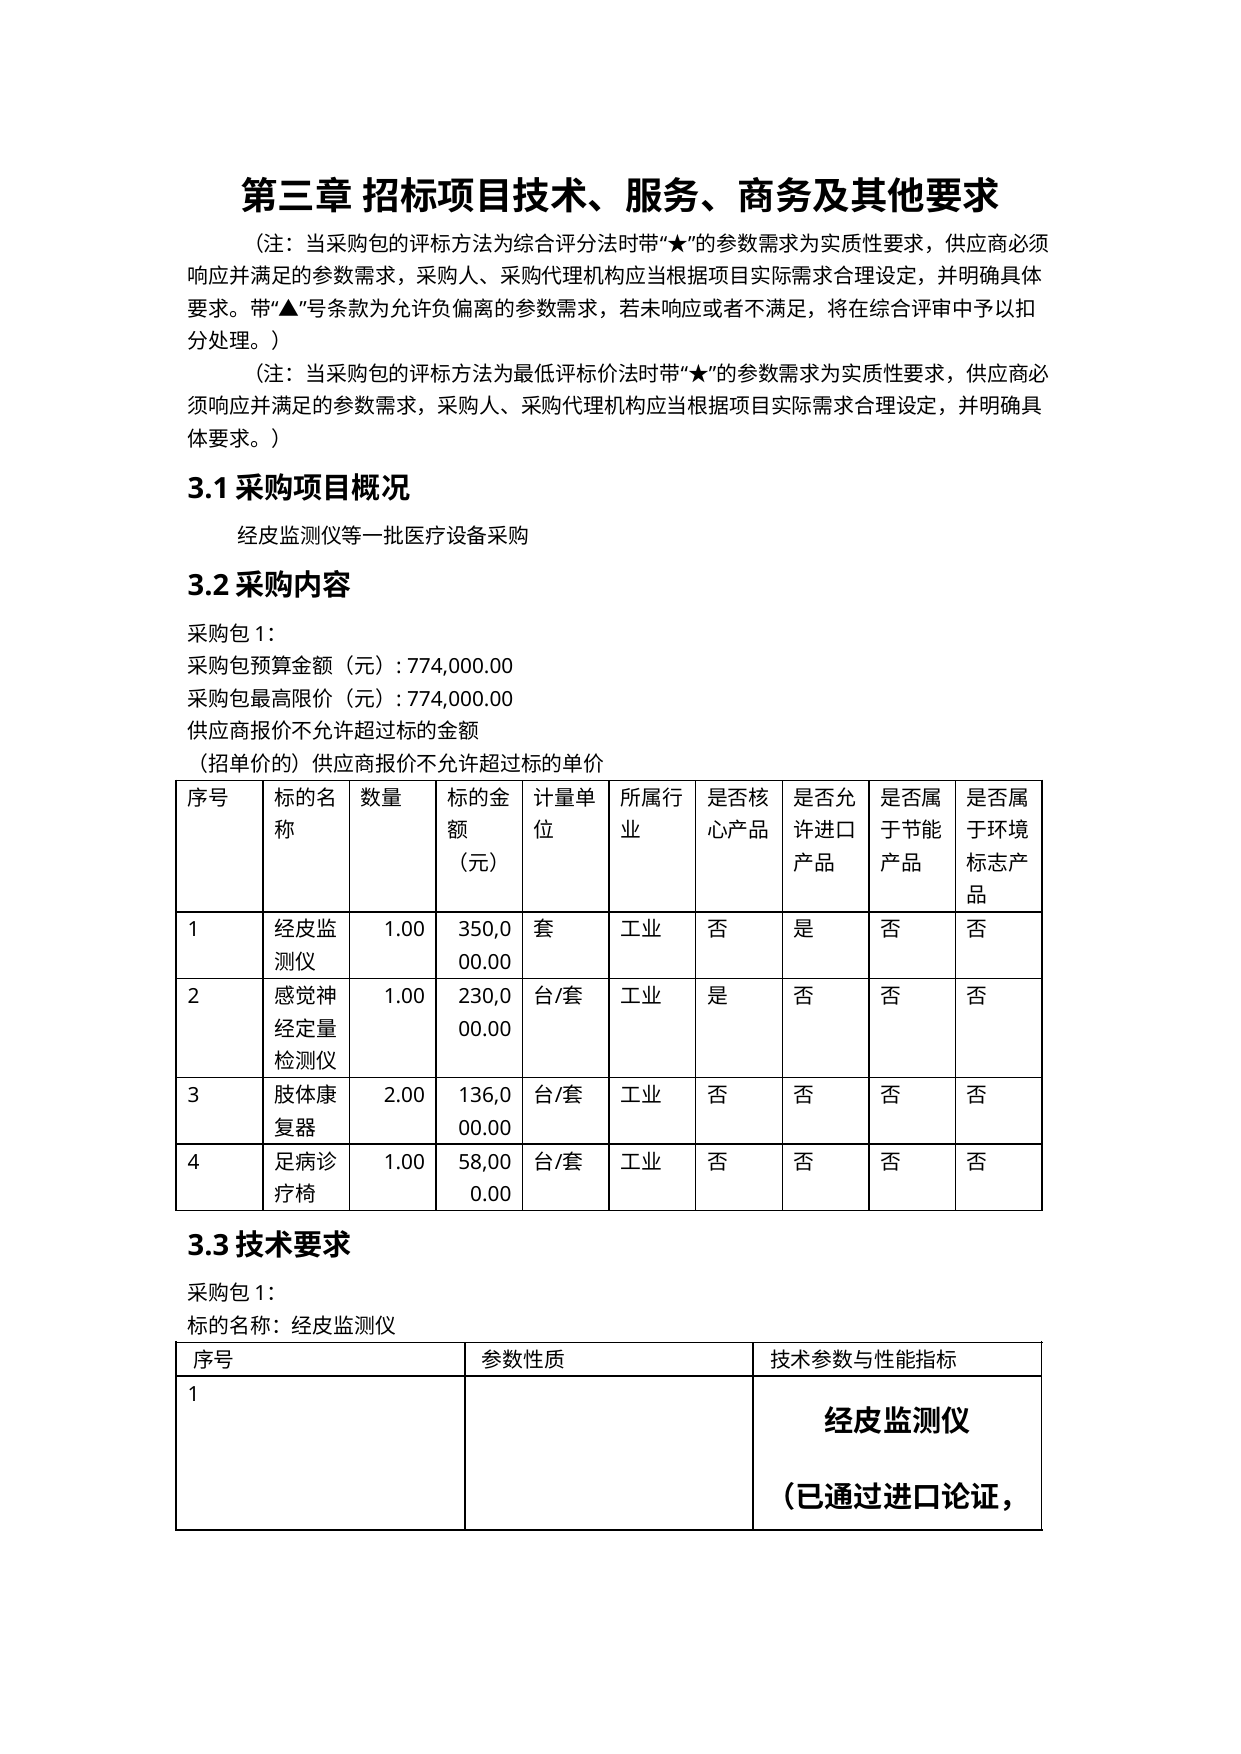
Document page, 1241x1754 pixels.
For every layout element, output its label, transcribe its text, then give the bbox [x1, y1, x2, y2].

table_cell 否 [783, 1145, 868, 1210]
table_header 标的金额 （元） [437, 781, 522, 911]
text （注：当采购包的评标方法为最低评标价法时带“★”的参数需求为实质性要求，供应商必须响应并满足的参数需求，采购人、采购代理机构应当根据项目实际需求合理设定，并明确具体要求。） [187, 357, 1053, 454]
table_cell 工业 [610, 1078, 695, 1143]
table_header 序号 [177, 1343, 464, 1375]
text 采购包1： [187, 617, 1053, 649]
table_cell 否 [696, 1078, 782, 1143]
table_cell 230,000.00 [437, 979, 522, 1077]
text 标的名称：经皮监测仪 [187, 1309, 1053, 1341]
table_cell 否 [870, 979, 955, 1077]
table_cell 工业 [610, 1145, 695, 1210]
table_cell 否 [956, 979, 1041, 1077]
table_cell 台/套 [523, 1078, 608, 1143]
text 采购包预算金额（元）: 774,000.00 [187, 649, 1053, 682]
table_cell 否 [870, 1078, 955, 1143]
table_header 参数性质 [466, 1343, 752, 1375]
table_header 标的名称 [264, 781, 349, 911]
table_cell 58,000.00 [437, 1145, 522, 1210]
table_cell 350,000.00 [437, 913, 522, 978]
table_cell 2 [177, 979, 262, 1077]
table_cell 否 [956, 913, 1041, 978]
table_cell [466, 1377, 752, 1529]
table_header 是否允许进口产品 [783, 781, 868, 911]
table_cell 感觉神经定量检测仪 [264, 979, 349, 1077]
table_cell 否 [956, 1145, 1041, 1210]
table_cell 2.00 [350, 1078, 435, 1143]
text 第三章 招标项目技术、服务、商务及其他要求 [187, 162, 1053, 227]
table_cell 否 [696, 1145, 782, 1210]
table_cell 136,000.00 [437, 1078, 522, 1143]
table_cell 是 [696, 979, 782, 1077]
table_cell 经皮监测仪 [264, 913, 349, 978]
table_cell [754, 1377, 1041, 1529]
table_cell 否 [783, 1078, 868, 1143]
table_cell 1 [177, 913, 262, 978]
table_cell 3 [177, 1078, 262, 1143]
table_cell 台/套 [523, 1145, 608, 1210]
table_cell 1.00 [350, 1145, 435, 1210]
text （招单价的）供应商报价不允许超过标的单价 [187, 747, 1053, 779]
table_header 是否属于节能产品 [870, 781, 955, 911]
table_cell 4 [177, 1145, 262, 1210]
table_cell 否 [956, 1078, 1041, 1143]
table_header 所属行业 [610, 781, 695, 911]
table_cell 1.00 [350, 979, 435, 1077]
table_header 是否属于环境标志产品 [956, 781, 1041, 911]
text 3.2采购内容 [187, 552, 1053, 617]
table_cell 否 [870, 913, 955, 978]
table_cell 工业 [610, 913, 695, 978]
table_cell 否 [870, 1145, 955, 1210]
table_cell 足病诊疗椅 [264, 1145, 349, 1210]
table_header 序号 [177, 781, 262, 911]
table_cell 否 [783, 979, 868, 1077]
table_cell 1 [177, 1377, 464, 1529]
table_cell 台/套 [523, 979, 608, 1077]
table_header 是否核心产品 [696, 781, 782, 911]
text 经皮监测仪等一批医疗设备采购 [187, 519, 1053, 552]
text 采购包1： [187, 1276, 1053, 1309]
table_header 计量单位 [523, 781, 608, 911]
text 3.1采购项目概况 [187, 454, 1053, 519]
table_header 技术参数与性能指标 [754, 1343, 1041, 1375]
table_cell 是 [783, 913, 868, 978]
text 采购包最高限价（元）: 774,000.00 [187, 682, 1053, 714]
table_cell 套 [523, 913, 608, 978]
text （注：当采购包的评标方法为综合评分法时带“★”的参数需求为实质性要求，供应商必须响应并满足的参数需求，采购人、采购代理机构应当根据项目实际需求合理设定，并明确具体要求。带“▲”号条款为允许负偏离的参数需求，若未响应或者不满足，将在综合评审中予以扣分处理。） [187, 227, 1053, 357]
table_cell 肢体康复器 [264, 1078, 349, 1143]
text 3.3技术要求 [187, 1211, 1053, 1276]
text 供应商报价不允许超过标的金额 [187, 714, 1053, 747]
table_cell 否 [696, 913, 782, 978]
table_cell 工业 [610, 979, 695, 1077]
table_header 数量 [350, 781, 435, 911]
table_cell 1.00 [350, 913, 435, 978]
